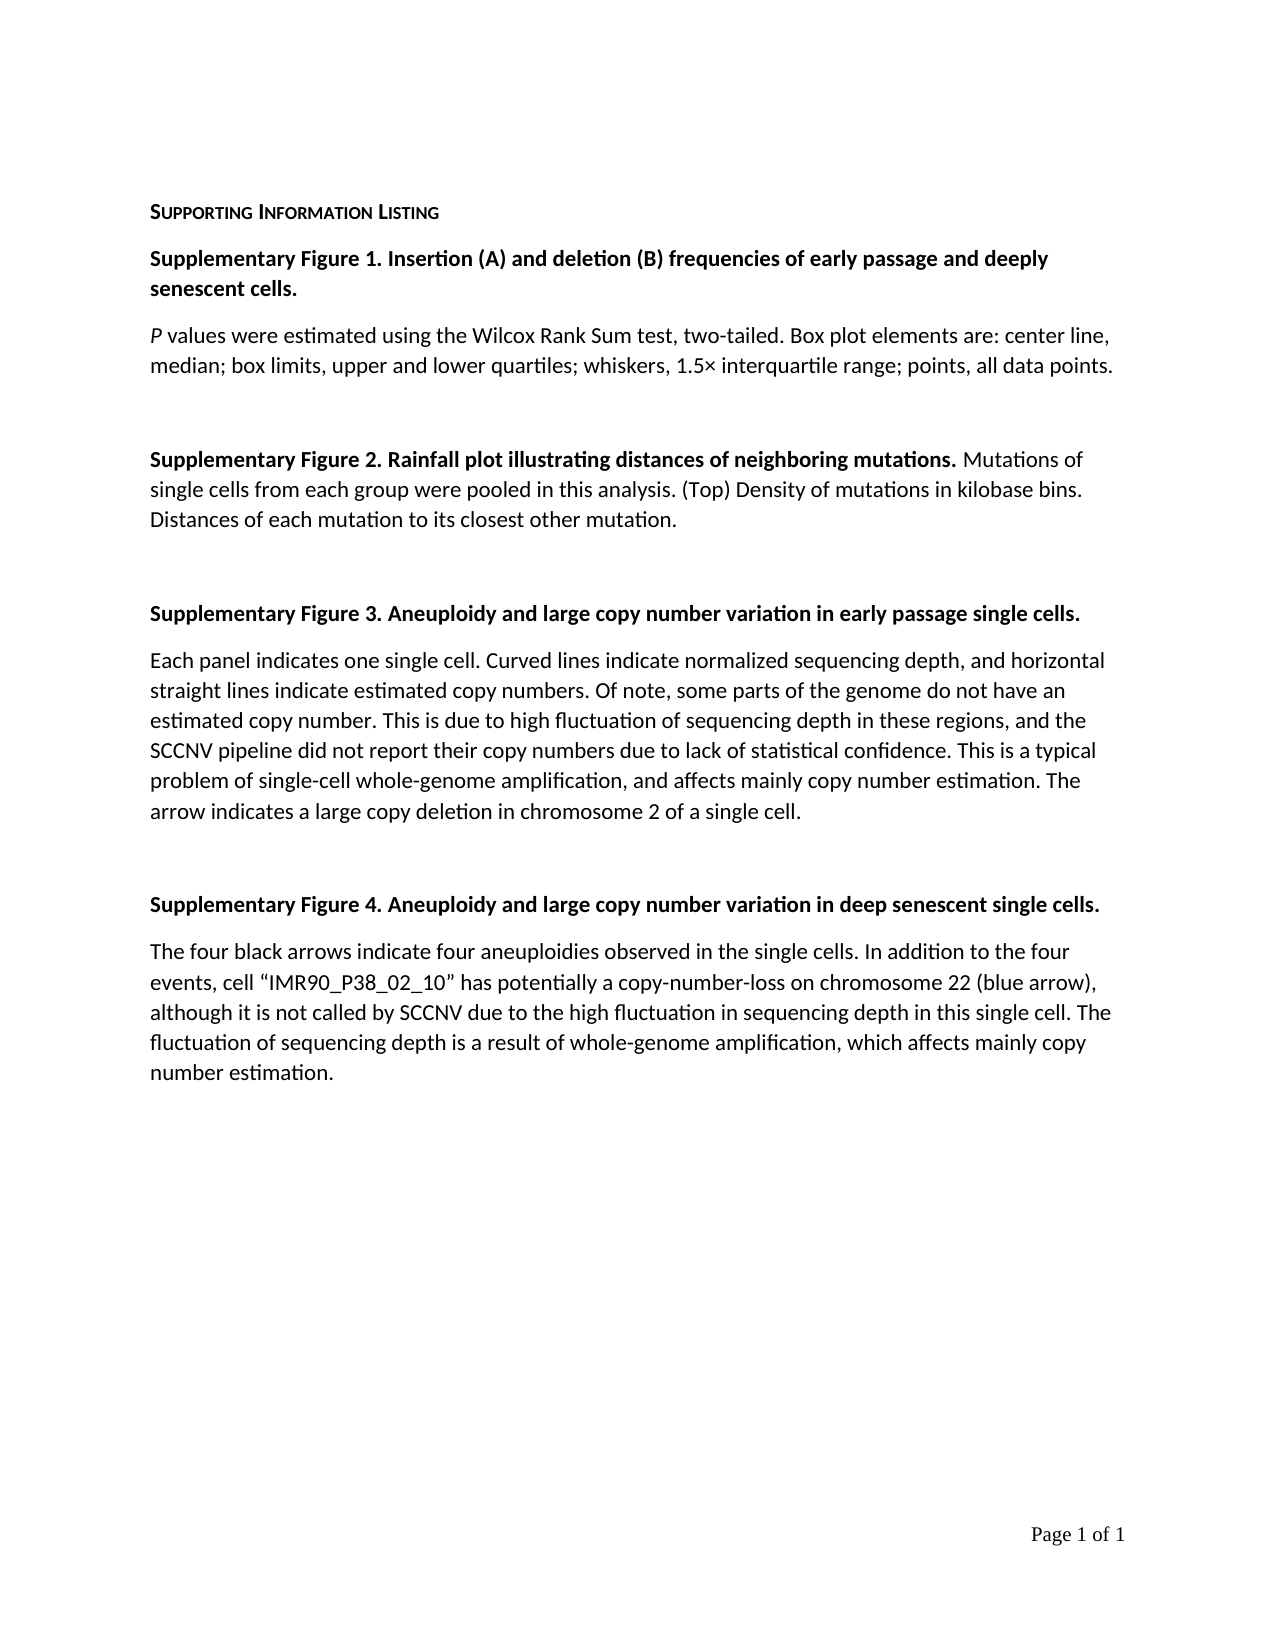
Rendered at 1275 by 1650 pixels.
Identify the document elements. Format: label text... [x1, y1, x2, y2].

text Supplementary Figure 3. Aneuploidy and large copy number variation in early passage single cells. [150, 599, 1125, 627]
text Supplementary Figure 4. Aneuploidy and large copy number variation in deep senescent single cells. [150, 891, 1125, 919]
text Supporting Information Listing [150, 197, 1125, 225]
text Supplementary Figure 1. Insertion (A) and deletion (B) frequencies of early passage and deeply senescent cells. [150, 244, 1125, 302]
text Supplementary Figure 2. Rainfall plot illustrating distances of neighboring mutations. Mutations of single cells from each group were pooled in this analysis. (Top) Density of mutations in kilobase bins. Distances of each mutation to its closest other mutation. [150, 445, 1125, 533]
text Each panel indicates one single cell. Curved lines indicate normalized sequencing depth, and horizontal straight lines indicate estimated copy numbers. Of note, some parts of the genome do not have an estimated copy number. This is due to high fluctuation of sequencing depth in these regions, and the SCCNV pipeline did not report their copy numbers due to lack of statistical confidence. This is a typical problem of single-cell whole-genome amplification, and affects mainly copy number estimation. The arrow indicates a large copy deletion in chromosome 2 of a single cell. [150, 646, 1125, 825]
text P values were estimated using the Wilcox Rank Sum test, two-tailed. Box plot elements are: center line, median; box limits, upper and lower quartiles; whiskers, 1.5× interquartile range; points, all data points. [150, 321, 1125, 379]
text The four black arrows indicate four aneuploidies observed in the single cells. In addition to the four events, cell “IMR90_P38_02_10” has potentially a copy-number-loss on chromosome 22 (blue arrow), although it is not called by SCCNV due to the high fluctuation in sequencing depth in this single cell. The fluctuation of sequencing depth is a result of whole-genome amplification, which affects mainly copy number estimation. [150, 937, 1125, 1086]
